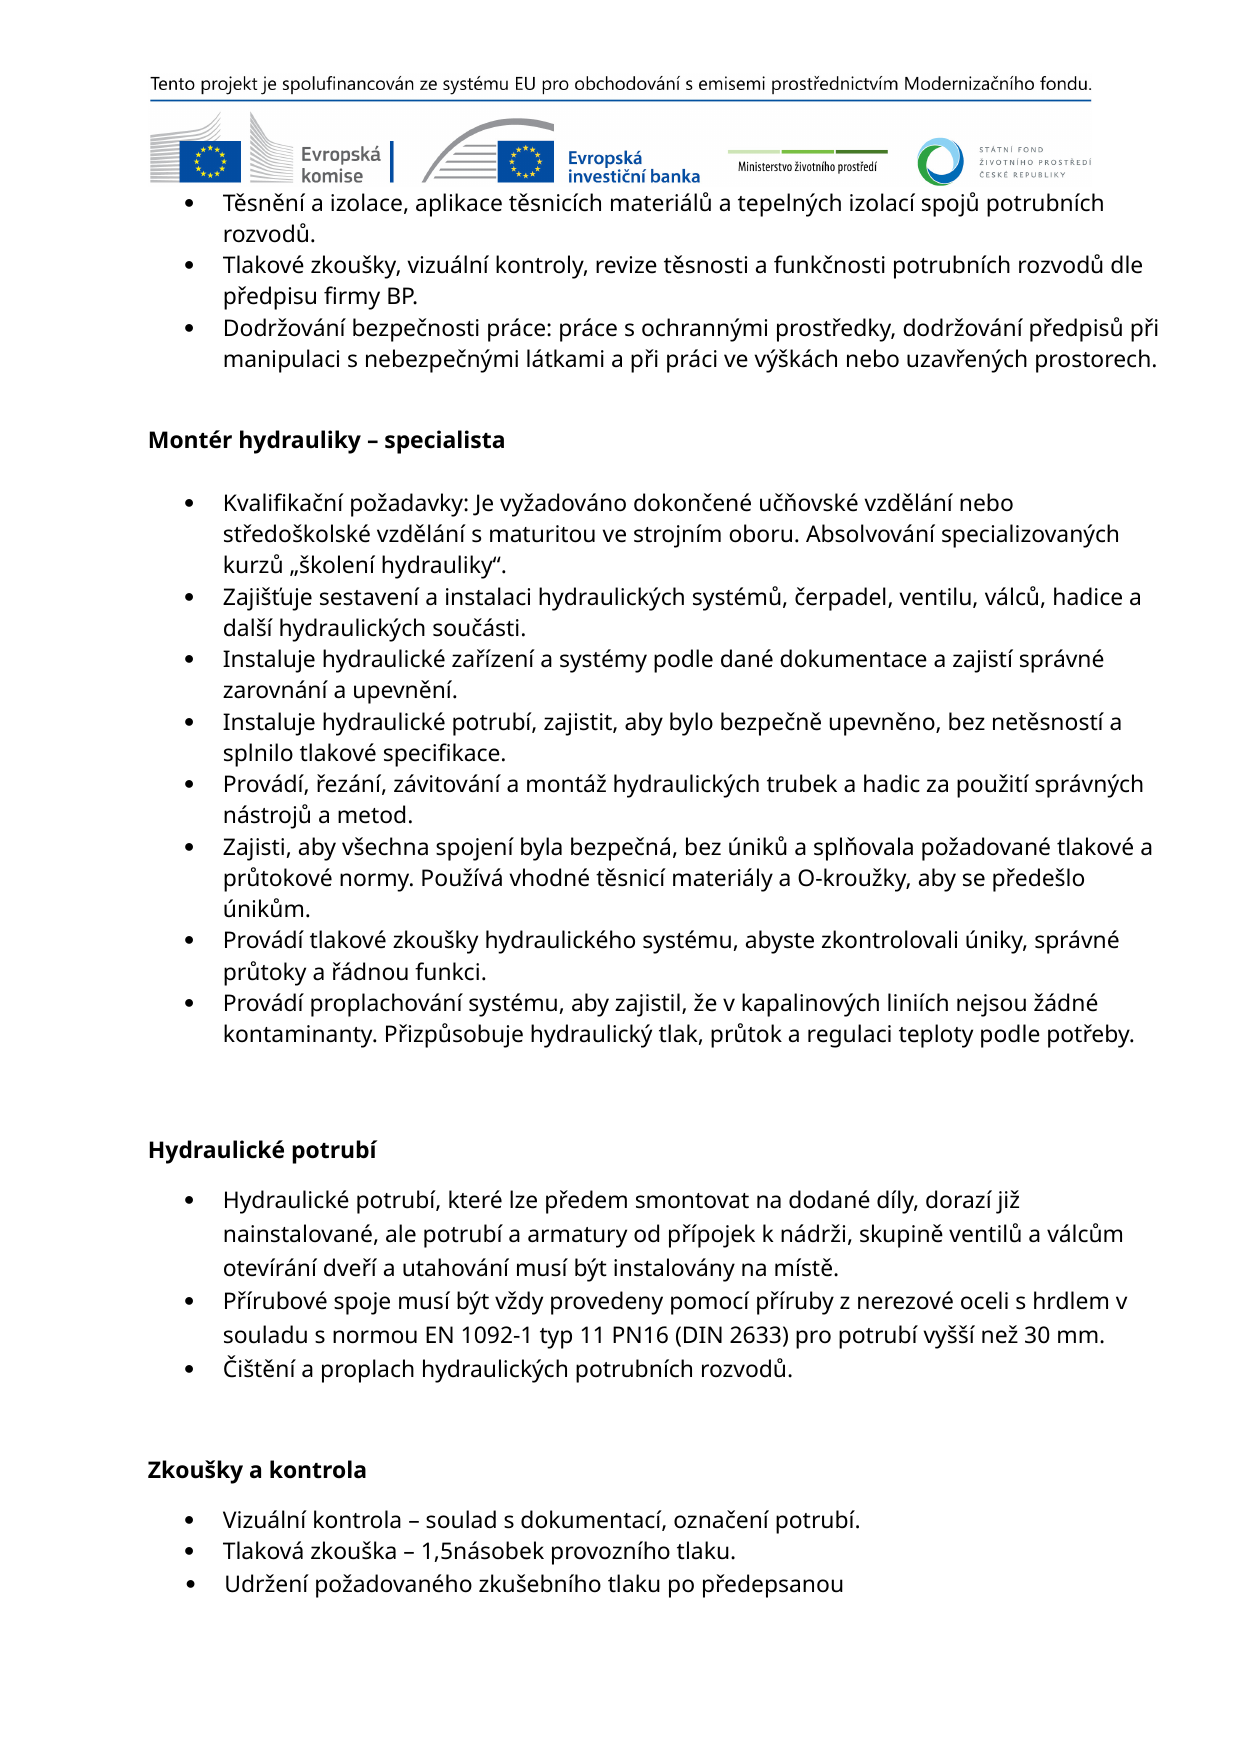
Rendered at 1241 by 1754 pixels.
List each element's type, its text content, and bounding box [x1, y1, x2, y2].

list Tlakové zkoušky, vizuální kontroly, revize těsnosti a funkčnosti potrubních rozvodů dle předpisu firmy BP. [185, 249, 1167, 311]
list Hydraulické potrubí, které lze předem smontovat na dodané díly, dorazí již nainstalované, ale potrubí a armatury od přípojek k nádrži, skupině ventilů a válcům otevírání dveří a utahování musí být instalovány na místě. [185, 1184, 1167, 1283]
text Montér hydrauliky – specialista [148, 424, 1167, 456]
list Zajišťuje sestavení a instalaci hydraulických systémů, čerpadel, ventilu, válců, hadice a další hydraulických součásti. [185, 581, 1167, 643]
text Hydraulické potrubí [148, 1133, 1167, 1165]
list Vizuální kontrola – soulad s dokumentací, označení potrubí. [185, 1504, 1167, 1535]
list Těsnění a izolace, aplikace těsnicích materiálů a tepelných izolací spojů potrubních rozvodů. [185, 186, 1167, 249]
picture [147, 73, 1093, 187]
list Zajisti, aby všechna spojení byla bezpečná, bez úniků a splňovala požadované tlakové a průtokové normy. Používá vhodné těsnicí materiály a O-kroužky, aby se předešlo únikům. [185, 831, 1167, 924]
list Instaluje hydraulické zařízení a systémy podle dané dokumentace a zajistí správné zarovnání a upevnění. [185, 643, 1167, 706]
list Kvalifikační požadavky: Je vyžadováno dokončené učňovské vzdělání nebo středoškolské vzdělání s maturitou ve strojním oboru. Absolvování specializovaných kurzů „školení hydrauliky“. [185, 487, 1167, 581]
text Zkoušky a kontrola [148, 1453, 1167, 1485]
list Provádí, řezání, závitování a montáž hydraulických trubek a hadic za použití správných nástrojů a metod. [185, 768, 1167, 831]
list Dodržování bezpečnosti práce: práce s ochrannými prostředky, dodržování předpisů při manipulaci s nebezpečnými látkami a při práci ve výškách nebo uzavřených prostorech. [185, 311, 1167, 374]
list Instaluje hydraulické potrubí, zajistit, aby bylo bezpečně upevněno, bez netěsností a splnilo tlakové specifikace. [185, 706, 1167, 768]
list Tlaková zkouška – 1,5násobek provozního tlaku. [185, 1535, 1167, 1566]
list Přírubové spoje musí být vždy provedeny pomocí příruby z nerezové oceli s hrdlem v souladu s normou EN 1092-1 typ 11 PN16 (DIN 2633) pro potrubí vyšší než 30 mm. [185, 1285, 1167, 1350]
list Provádí proplachování systému, aby zajistil, že v kapalinových liniích nejsou žádné kontaminanty. Přizpůsobuje hydraulický tlak, průtok a regulaci teploty podle potřeby. [185, 987, 1167, 1049]
list Čištění a proplach hydraulických potrubních rozvodů. [185, 1353, 1167, 1384]
list Provádí tlakové zkoušky hydraulického systému, abyste zkontrolovali úniky, správné průtoky a řádnou funkci. [185, 924, 1167, 987]
table_header Udržení požadovaného zkušebního tlaku po předepsanou dobu. [148, 1566, 857, 1601]
